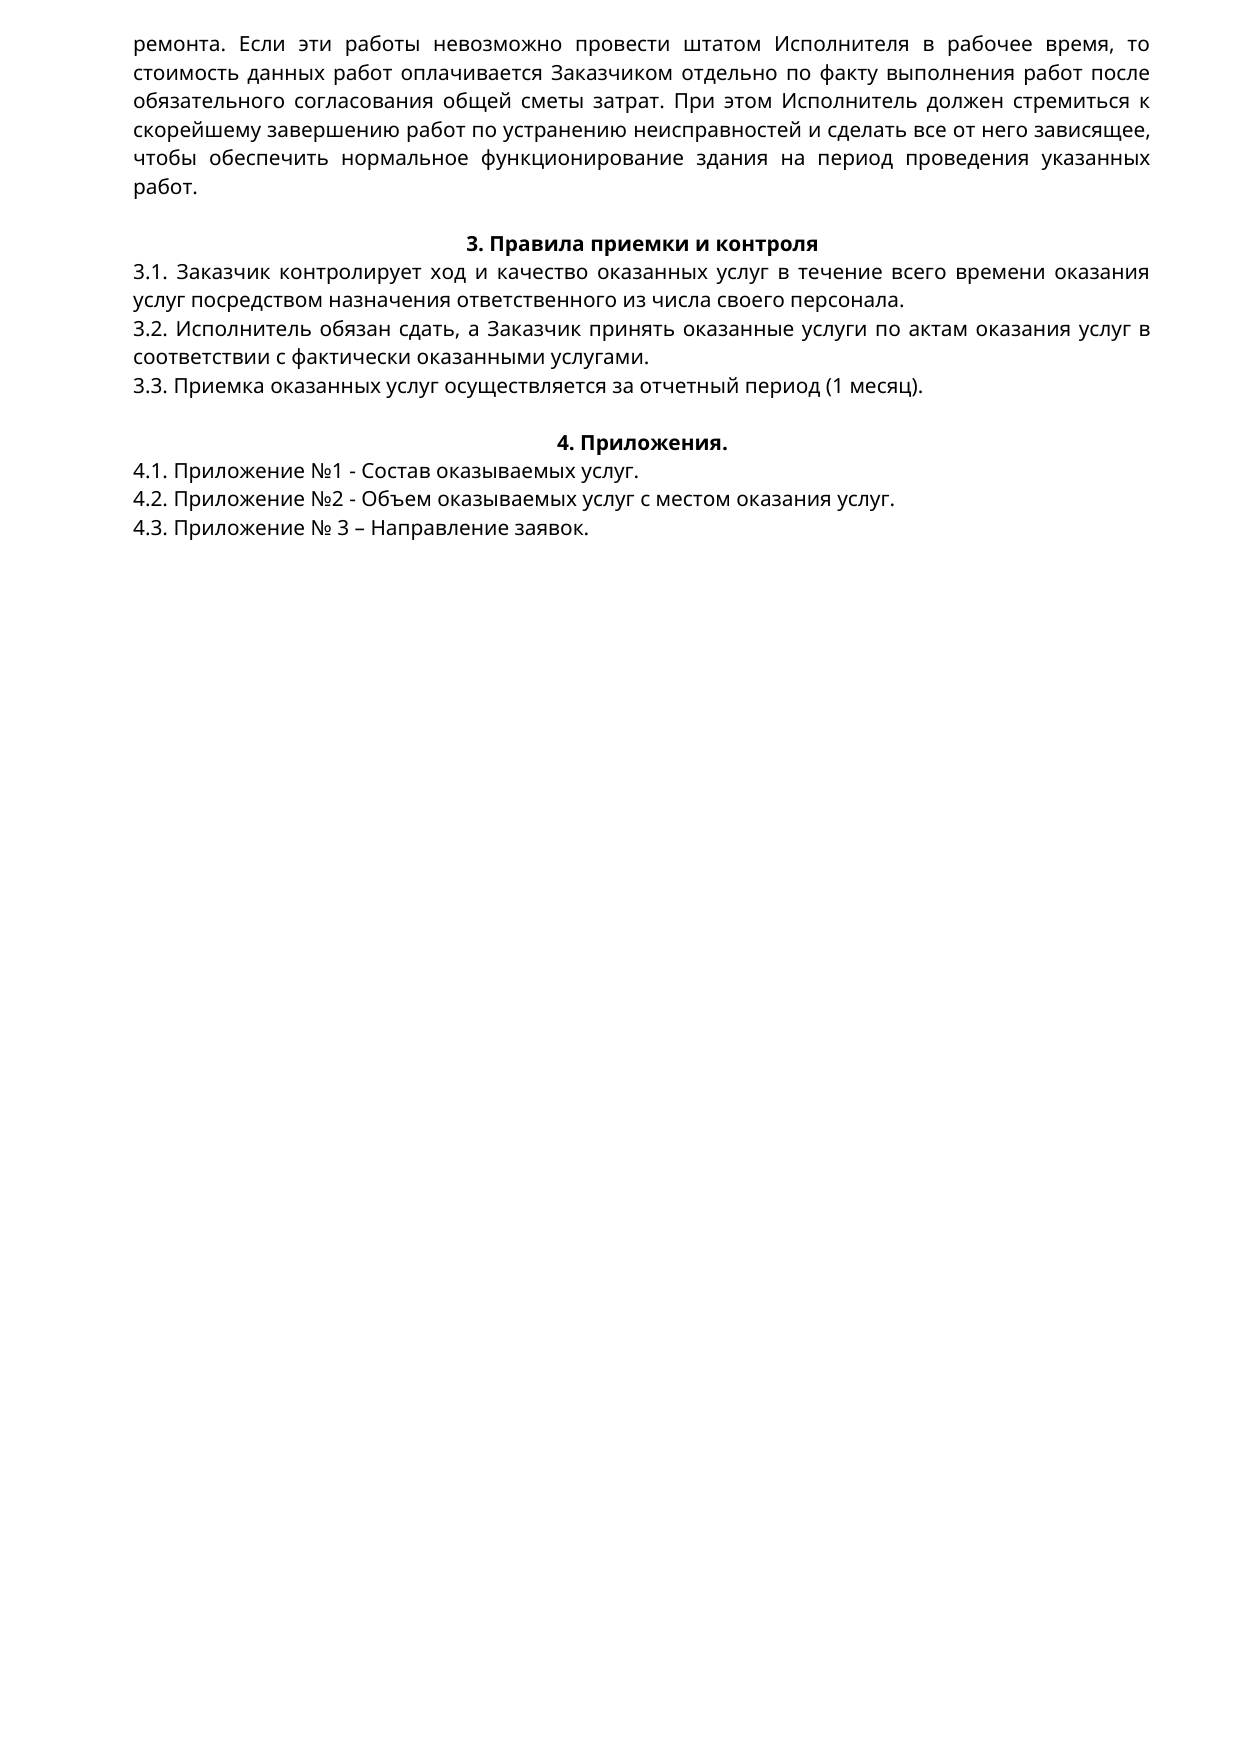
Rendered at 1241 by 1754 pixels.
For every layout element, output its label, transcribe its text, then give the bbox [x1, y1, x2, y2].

text 3.2. Исполнитель обязан сдать, а Заказчик принять оказанные услуги по актам оказания услуг в соответствии с фактически оказанными услугами. [133, 314, 1152, 371]
text 3. Правила приемки и контроля [133, 229, 1152, 257]
text 3.1. Заказчик контролирует ход и качество оказанных услуг в течение всего времени оказания услуг посредством назначения ответственного из числа своего персонала. [133, 257, 1152, 314]
text 3.3. Приемка оказанных услуг осуществляется за отчетный период (1 месяц). [133, 371, 1152, 399]
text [133, 29, 1152, 200]
text 4.1. Приложение №1 - Состав оказываемых услуг. [133, 456, 1152, 484]
text 4.2. Приложение №2 - Объем оказываемых услуг с местом оказания услуг. [133, 484, 1152, 513]
text 4.3. Приложение № 3 – Направление заявок. [133, 513, 1152, 541]
text 4. Приложения. [133, 428, 1152, 456]
